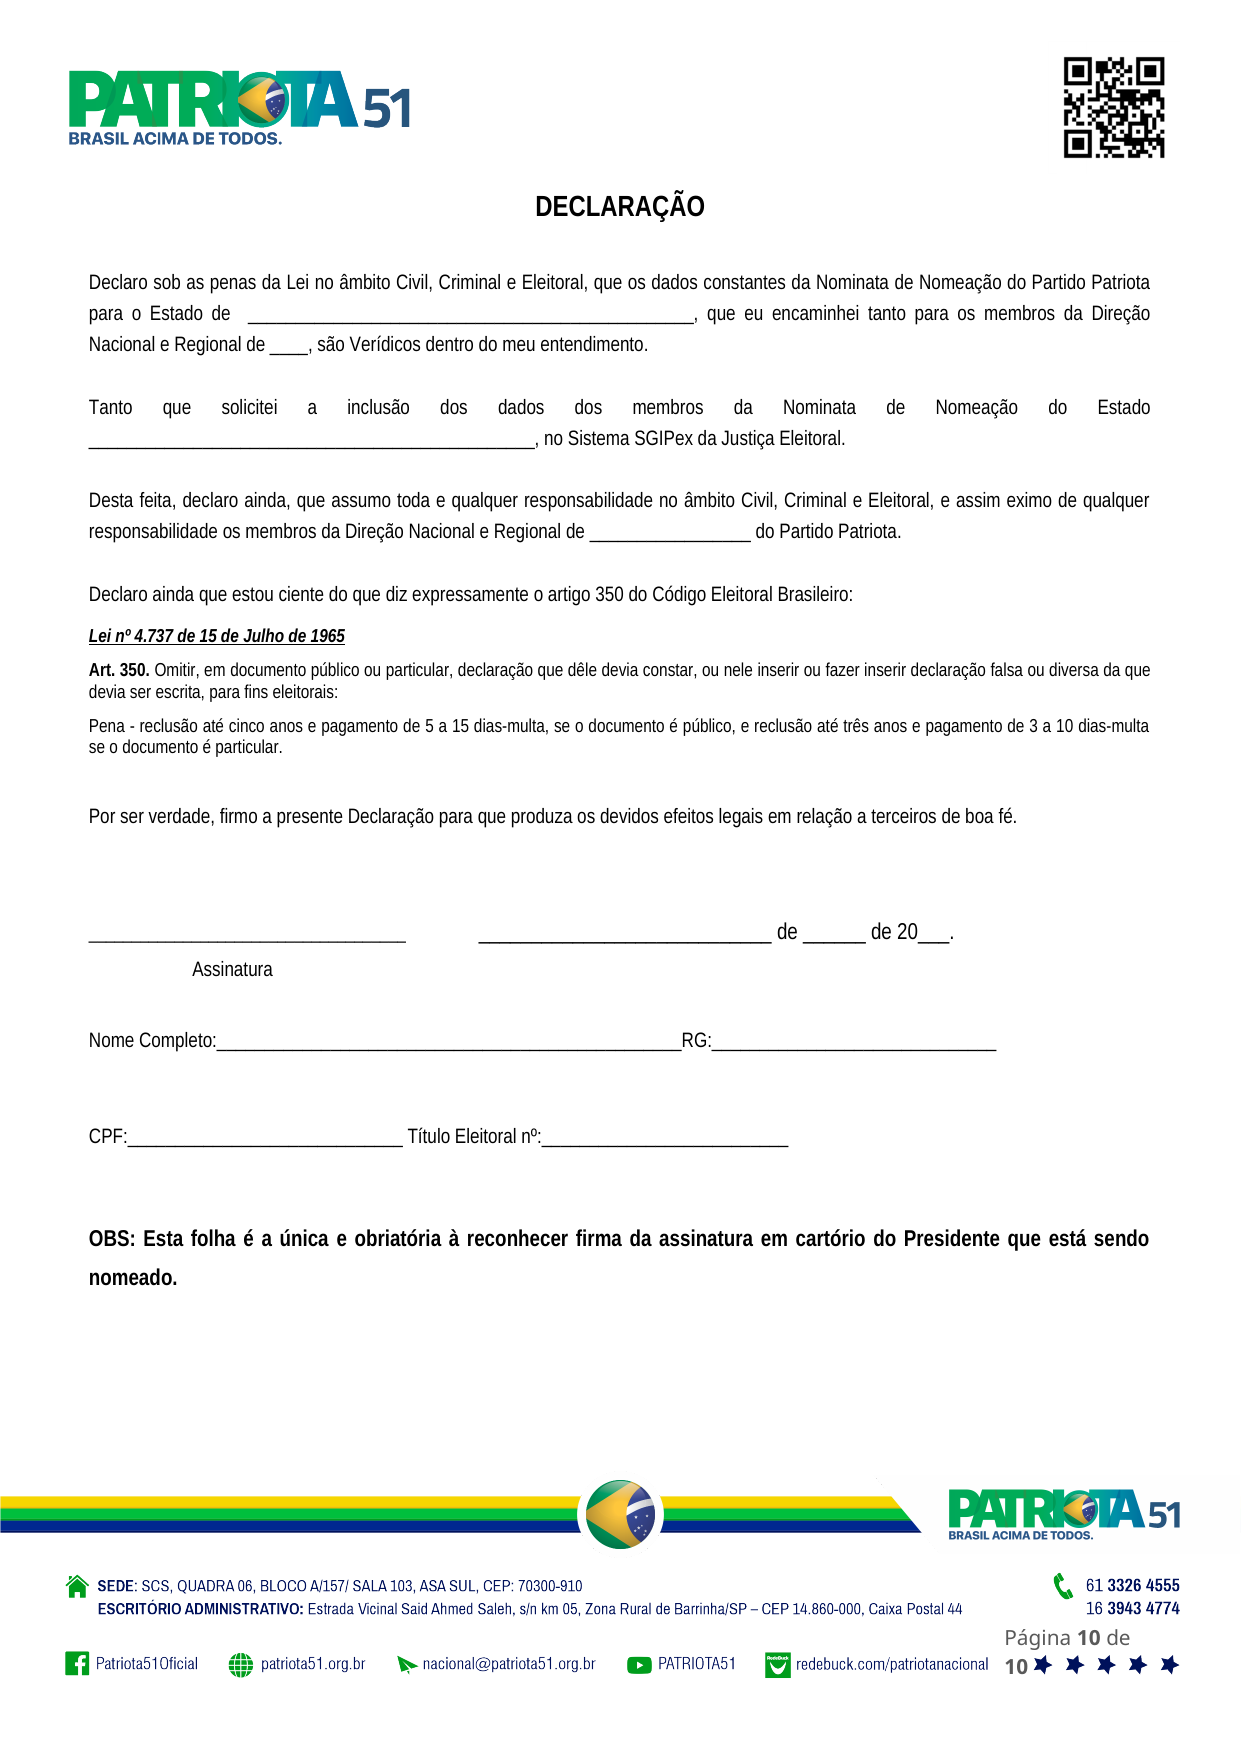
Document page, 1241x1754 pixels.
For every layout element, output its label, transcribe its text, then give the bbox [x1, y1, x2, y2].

text Lei nº 4.737 de 15 de Julho de 1965 [89, 625, 1152, 647]
text Tanto que solicitei a inclusão dos dados dos membros da Nominata de Nomeação do Estado _______________________________________________, no Sistema SGIPex da Justiça Eleitoral. [89, 394, 1152, 450]
text Pena - reclusão até cinco anos e pagamento de 5 a 15 dias-multa, se o documento é público, e reclusão até três anos e pagamento de 3 a 10 dias-multa se o documento é particular. [89, 715, 1152, 758]
picture [0, 1470, 1241, 1716]
text Art. 350. Omitir, em documento público ou particular, declaração que dêle devia constar, ou nele inserir ou fazer inserir declaração falsa ou diversa da que devia ser escrita, para fins eleitorais: [89, 659, 1152, 702]
text Declaro ainda que estou ciente do que diz expressamente o artigo 350 do Código Eleitoral Brasileiro: [89, 581, 1152, 605]
text Desta feita, declaro ainda, que assumo toda e qualquer responsabilidade no âmbito Civil, Criminal e Eleitoral, e assim eximo de qualquer responsabilidade os membros da Direção Nacional e Regional de _________________ do Partido Patriota. [89, 488, 1152, 543]
picture [4, 1, 1241, 214]
text Declaro sob as penas da Lei no âmbito Civil, Criminal e Eleitoral, que os dados constantes da Nominata de Nomeação do Partido Patriota para o Estado de _______________________________________________, que eu encaminhei tanto para os membros da Direção Nacional e Regional de ____, são Verídicos dentro do meu entendimento. [89, 270, 1152, 356]
text DECLARAÇÃO [89, 189, 1152, 222]
text Nome Completo:_________________________________________________RG:______________________________ [89, 1027, 1152, 1051]
text Por ser verdade, firmo a presente Declaração para que produza os devidos efeitos legais em relação a terceiros de boa fé. [89, 804, 1152, 828]
text Assinatura [162, 957, 1152, 981]
text _____________________________________ ____________________________ de ______ de 20___. [89, 918, 1152, 944]
text CPF:_____________________________ Título Eleitoral nº:__________________________ [89, 1124, 1152, 1148]
text OBS: Esta folha é a única e obriatória à reconhecer firma da assinatura em cartório do Presidente que está sendo nomeado. [89, 1225, 1152, 1291]
